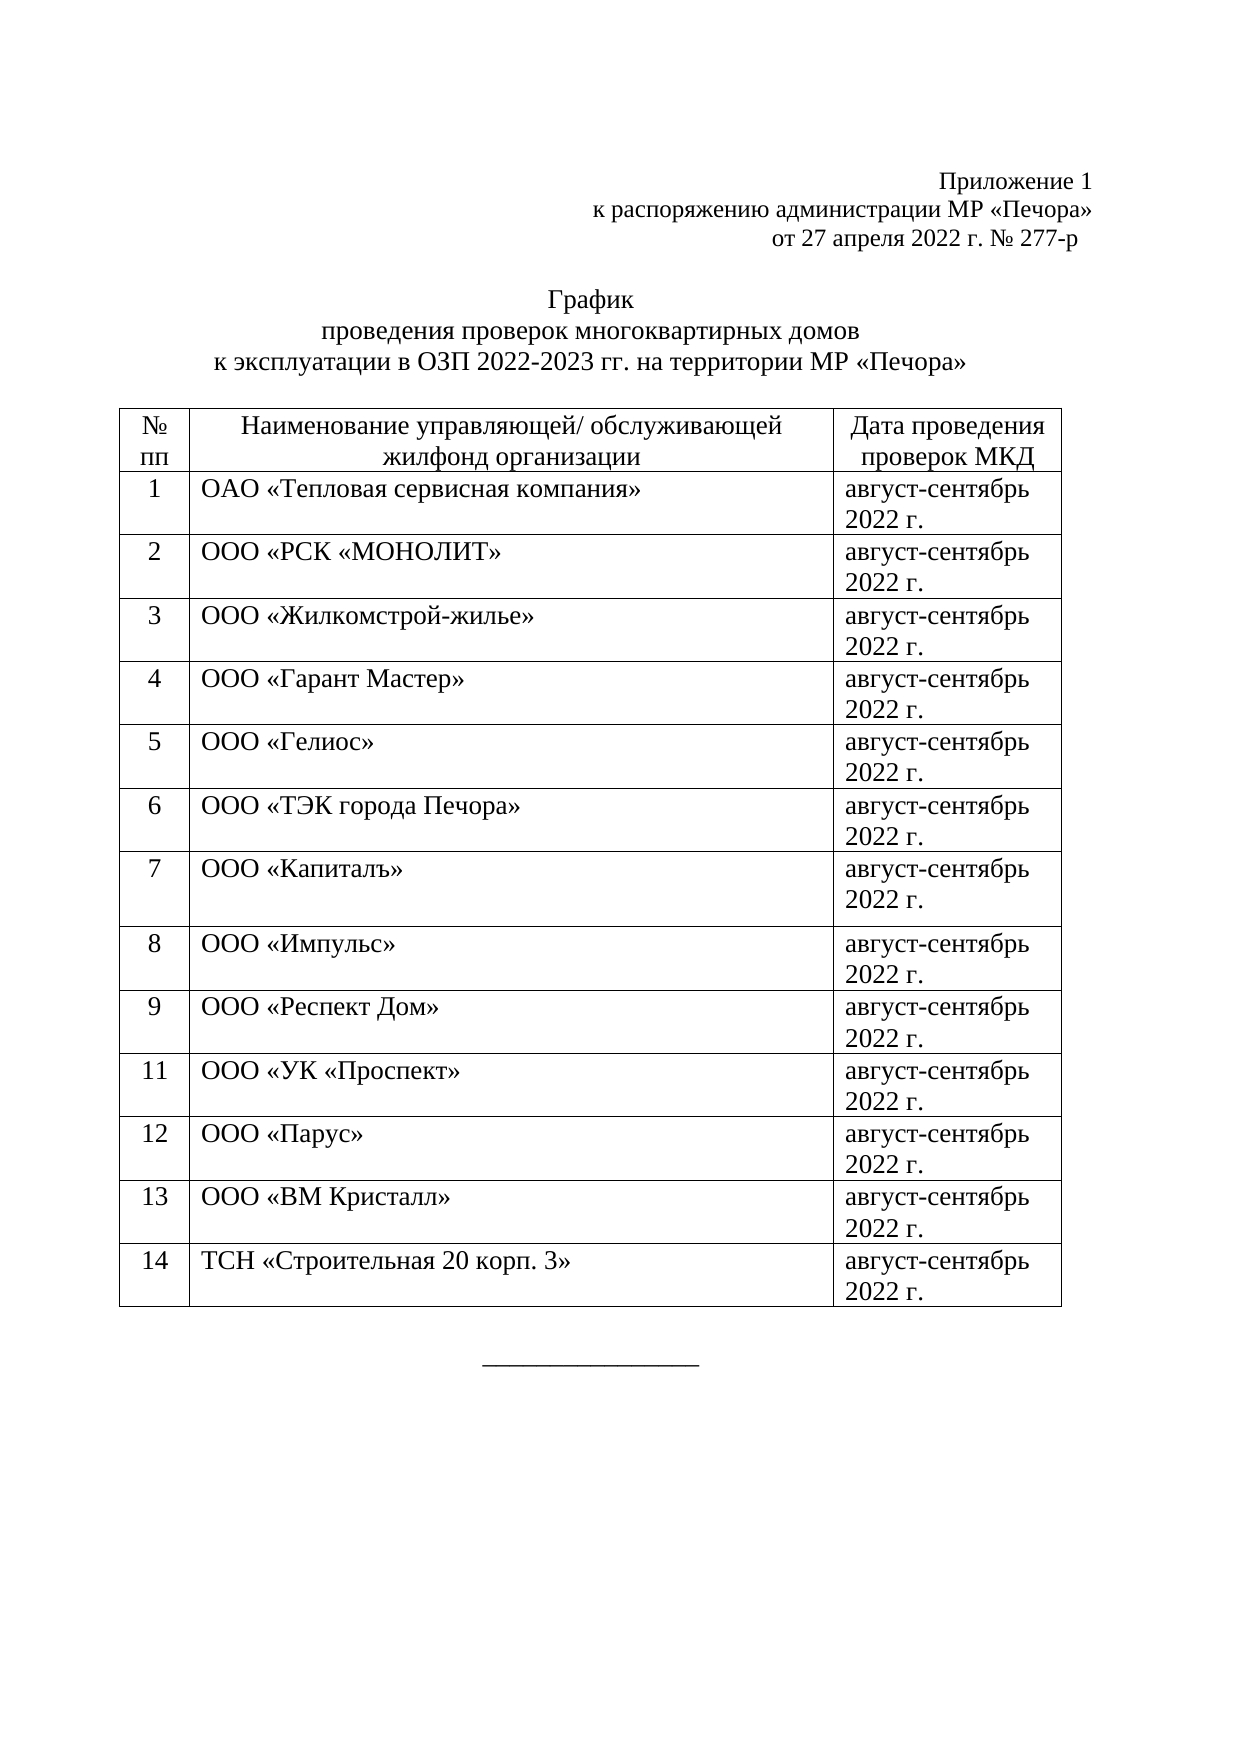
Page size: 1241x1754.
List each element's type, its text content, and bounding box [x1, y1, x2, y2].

table_cell 5 [120, 725, 189, 788]
table_cell 13 [120, 1181, 189, 1243]
table_cell ТСН «Строительная 20 корп. 3» [190, 1244, 833, 1306]
text к эксплуатации в ОЗП 2022-2023 гг. на территории МР «Печора» [89, 345, 1092, 377]
table_cell 3 [120, 599, 189, 661]
table_cell август-сентябрь 2022 г. [834, 725, 1061, 788]
table_cell август-сентябрь 2022 г. [834, 991, 1061, 1053]
table_cell август-сентябрь 2022 г. [834, 472, 1061, 534]
table_cell август-сентябрь 2022 г. [834, 1117, 1061, 1179]
table_cell 14 [120, 1244, 189, 1306]
table_cell ООО «Импульс» [190, 927, 833, 989]
table_cell август-сентябрь 2022 г. [834, 1244, 1061, 1306]
table_cell 8 [120, 927, 189, 989]
table_cell 9 [120, 991, 189, 1053]
table_cell ООО «Гелиос» [190, 725, 833, 788]
table_cell август-сентябрь 2022 г. [834, 662, 1061, 724]
table_header Дата проведения проверок МКД [834, 409, 1061, 471]
table_cell август-сентябрь 2022 г. [834, 1181, 1061, 1243]
table_cell ООО «Парус» [190, 1117, 833, 1179]
text ________________ [89, 1338, 1092, 1369]
table_cell август-сентябрь 2022 г. [834, 535, 1061, 598]
table_cell ООО «Жилкомстрой-жилье» [190, 599, 833, 661]
table_cell ООО «Респект Дом» [190, 991, 833, 1053]
table_cell 2 [120, 535, 189, 598]
table_cell ООО «Гарант Мастер» [190, 662, 833, 724]
table_cell август-сентябрь 2022 г. [834, 789, 1061, 851]
table_cell 6 [120, 789, 189, 851]
table_cell ООО «ВМ Кристалл» [190, 1181, 833, 1243]
table_cell ООО «ТЭК города Печора» [190, 789, 833, 851]
text от 27 апреля 2022 г. № 277-р [89, 223, 1092, 252]
table_cell ООО «УК «Проспект» [190, 1054, 833, 1116]
table_cell 7 [120, 852, 189, 926]
table_cell ООО «РСК «МОНОЛИТ» [190, 535, 833, 598]
table_cell ОАО «Тепловая сервисная компания» [190, 472, 833, 534]
table_header № пп [120, 409, 189, 471]
table_cell 11 [120, 1054, 189, 1116]
table_cell 4 [120, 662, 189, 724]
table_cell август-сентябрь 2022 г. [834, 599, 1061, 661]
table_cell 12 [120, 1117, 189, 1179]
text проведения проверок многоквартирных домов [89, 314, 1092, 345]
table_cell август-сентябрь 2022 г. [834, 852, 1061, 926]
text Приложение 1 [89, 166, 1092, 194]
text График [89, 283, 1092, 314]
table_cell 1 [120, 472, 189, 534]
table_cell ООО «Капиталъ» [190, 852, 833, 926]
table_header Наименование управляющей/ обслуживающей жилфонд организации [190, 409, 833, 471]
table_cell август-сентябрь 2022 г. [834, 927, 1061, 989]
text к распоряжению администрации МР «Печора» [89, 194, 1092, 223]
table_cell август-сентябрь 2022 г. [834, 1054, 1061, 1116]
